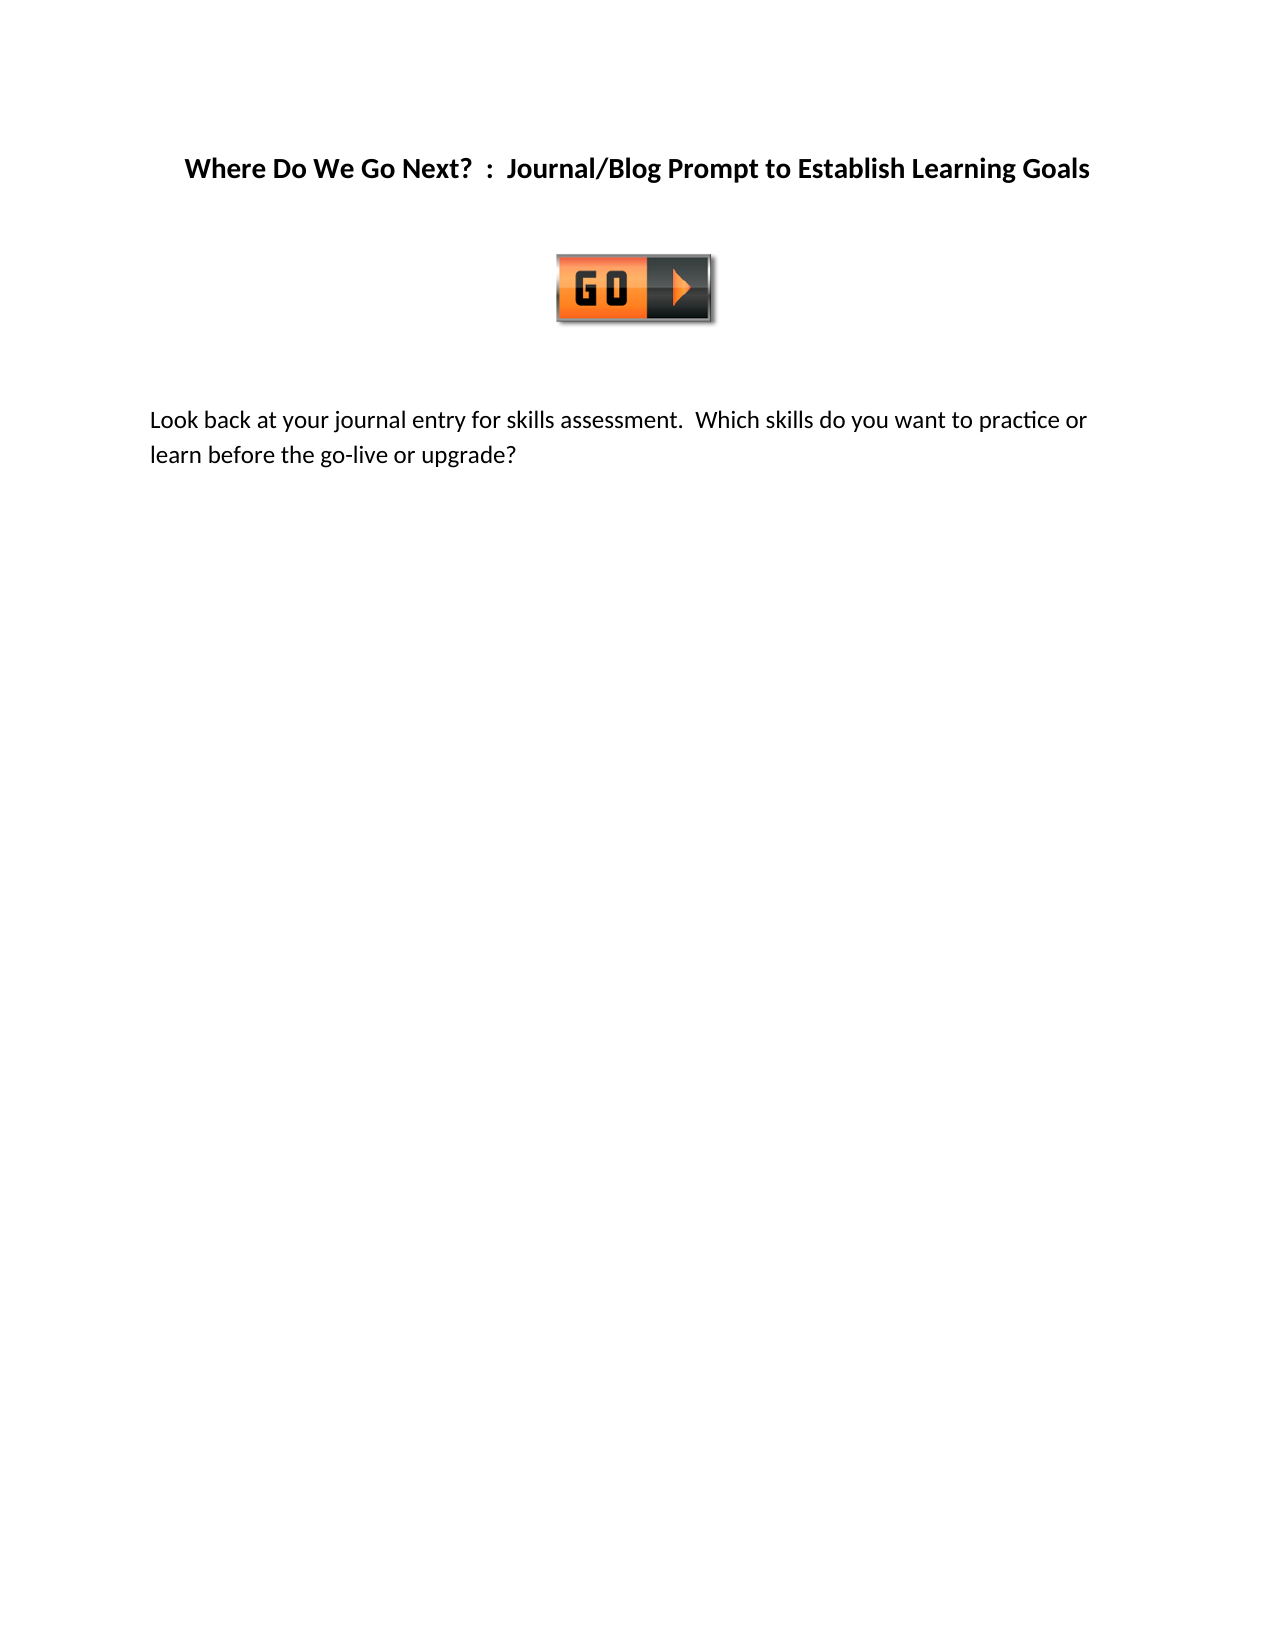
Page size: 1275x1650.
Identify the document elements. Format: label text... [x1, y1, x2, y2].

text Where Do We Go Next? : Journal/Blog Prompt to Establish Learning Goals [150, 150, 1125, 186]
text Look back at your journal entry for skills assessment. Which skills do you want to practice or learn before the go-live or upgrade? [150, 404, 1125, 469]
picture [553, 211, 722, 379]
